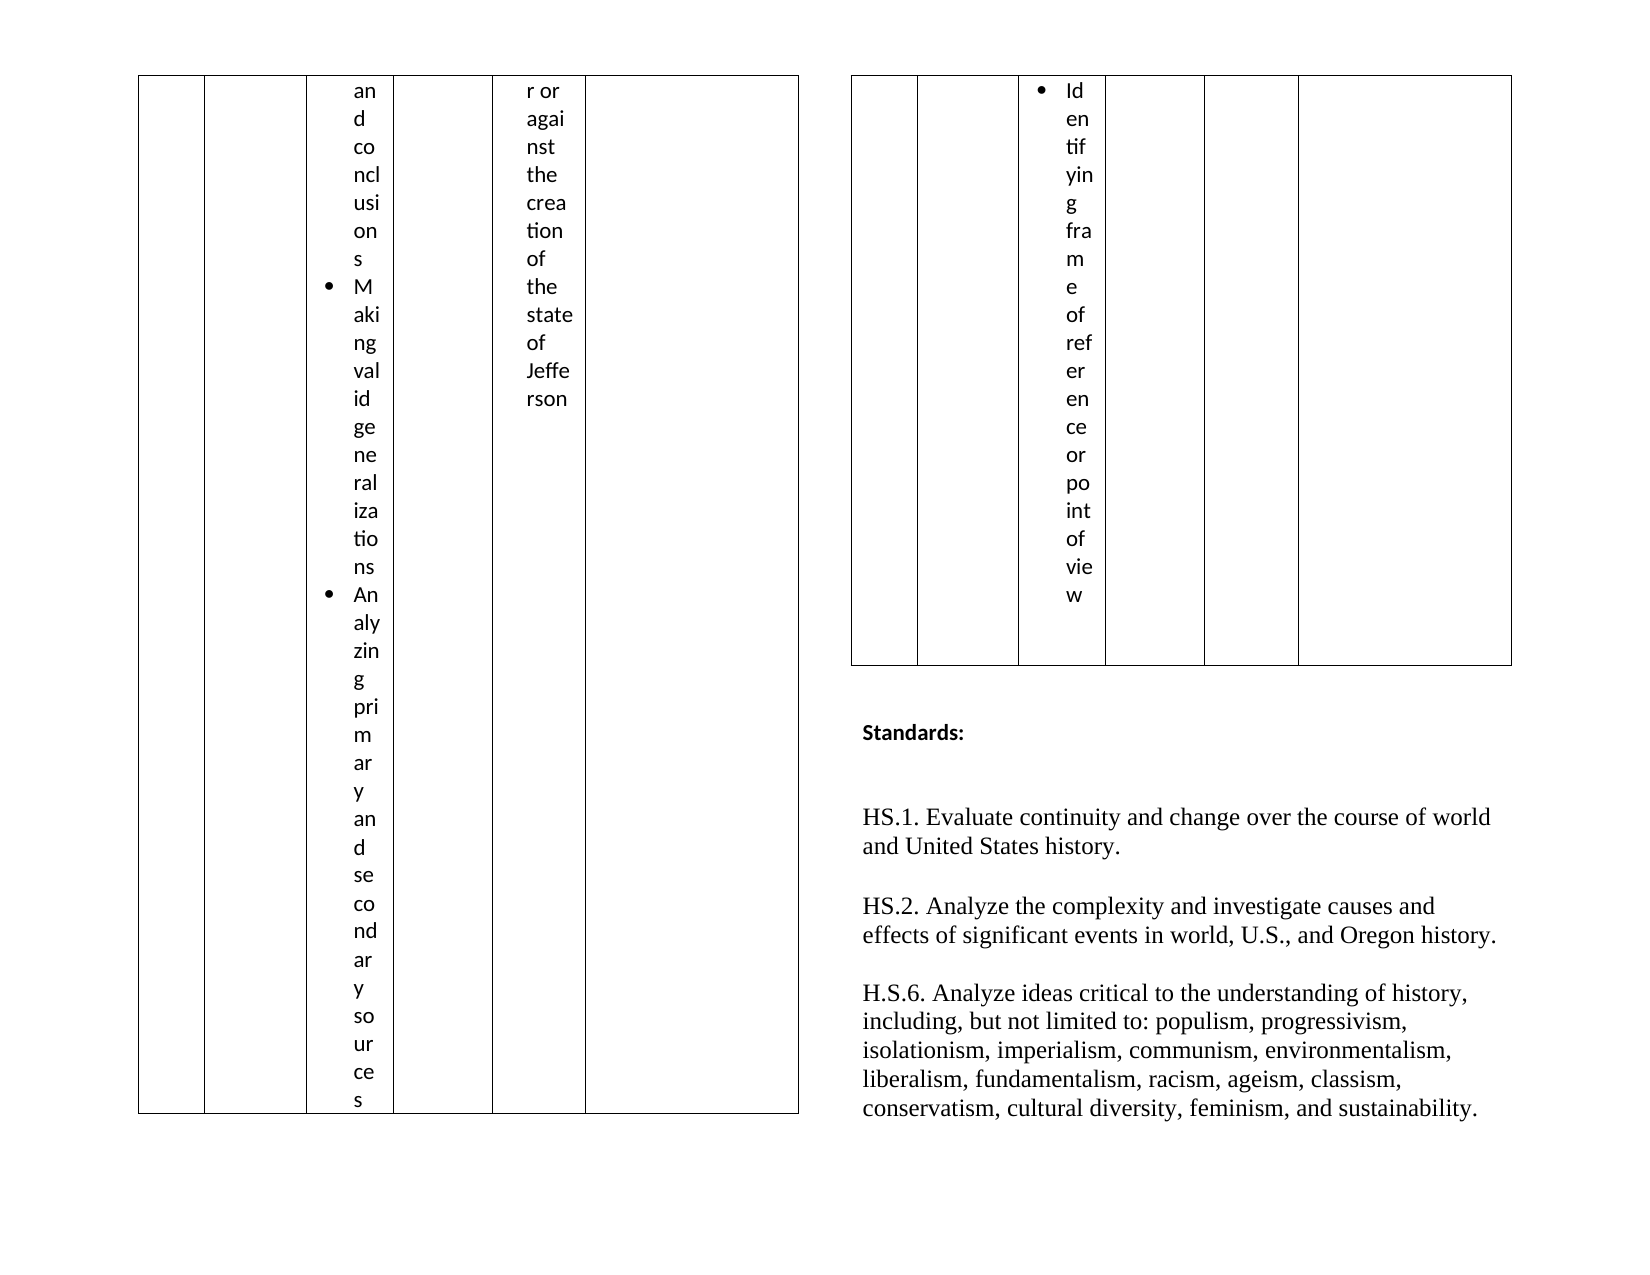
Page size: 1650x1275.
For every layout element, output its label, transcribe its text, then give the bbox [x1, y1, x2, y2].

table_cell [1205, 76, 1298, 664]
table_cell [918, 76, 1018, 664]
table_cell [1019, 76, 1105, 664]
text HS.1. Evaluate continuity and change over the course of world and United States history. [862, 802, 1500, 859]
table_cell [852, 76, 917, 664]
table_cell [394, 76, 492, 1113]
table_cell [139, 76, 204, 1113]
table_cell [1106, 76, 1204, 664]
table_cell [307, 76, 393, 1113]
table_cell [205, 76, 306, 1113]
text HS.2. Analyze the complexity and investigate causes and effects of significant events in world, U.S., and Oregon history. [862, 891, 1500, 949]
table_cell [586, 76, 798, 1113]
text Standards: [862, 718, 1500, 747]
text H.S.6. Analyze ideas critical to the understanding of history, including, but not limited to: populism, progressivism, isolationism, imperialism, communism, environmentalism, liberalism, fundamentalism, racism, ageism, classism, conservatism, cultural diversity, feminism, and sustainability. [862, 978, 1500, 1121]
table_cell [1299, 76, 1511, 664]
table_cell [493, 76, 585, 1113]
